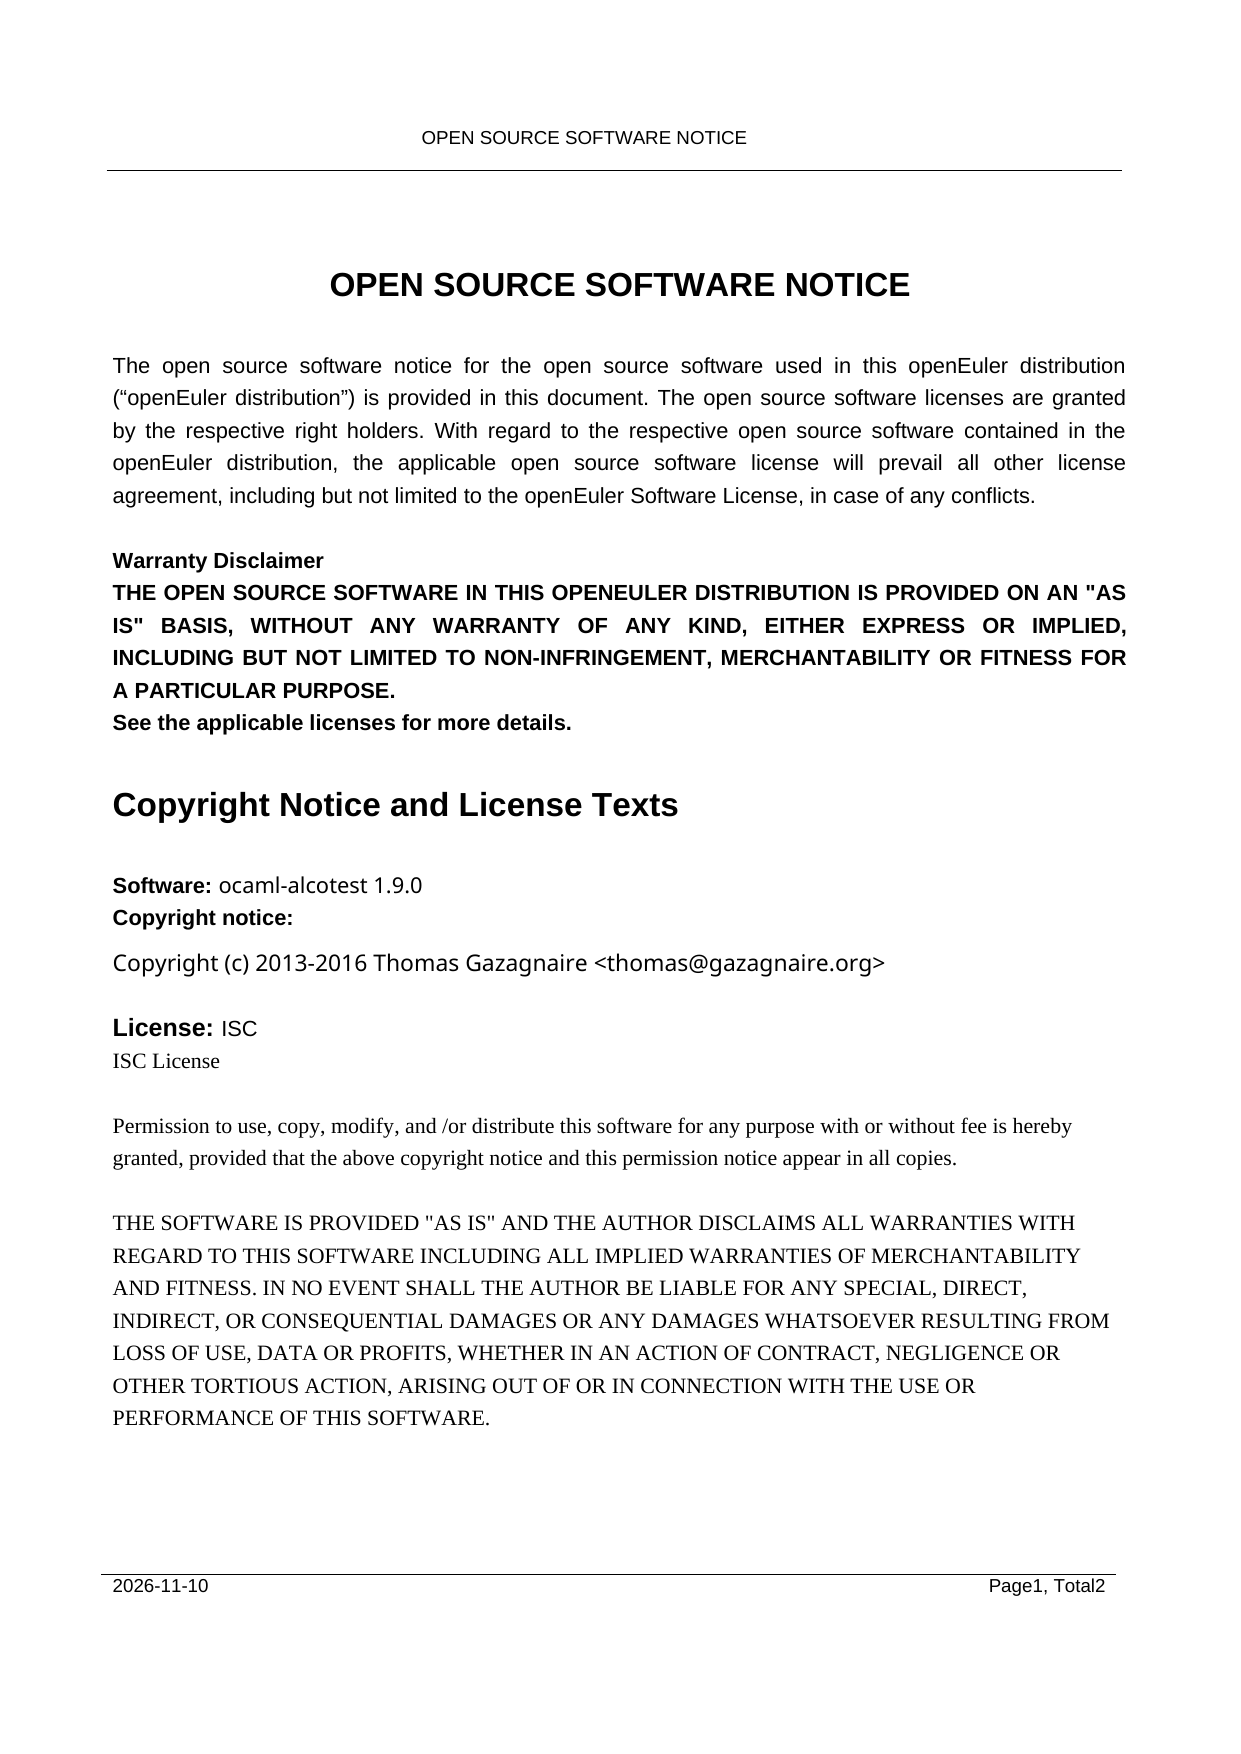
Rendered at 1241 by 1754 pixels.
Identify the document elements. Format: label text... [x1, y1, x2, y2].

text Copyright (c) 2013-2016 Thomas Gazagnaire <thomas@gazagnaire.org> [112, 947, 1128, 1012]
text Copyright notice: [112, 901, 1128, 934]
text OPEN SOURCE SOFTWARE NOTICE [112, 251, 1128, 316]
text License: ISC [112, 1012, 1128, 1044]
text Copyright Notice and License Texts [112, 771, 1128, 836]
text Warranty Disclaimer [112, 544, 1128, 576]
text The open source software notice for the open source software used in this openEuler distribution (“openEuler distribution”) is provided in this document. The open source software licenses are granted by the respective right holders. With regard to the respective open source software contained in the openEuler distribution, the applicable open source software license will prevail all other license agreement, including but not limited to the openEuler Software License, in case of any conflicts. [112, 349, 1128, 511]
text THE OPEN SOURCE SOFTWARE IN THIS OPENEULER DISTRIBUTION IS PROVIDED ON AN "AS IS" BASIS, WITHOUT ANY WARRANTY OF ANY KIND, EITHER EXPRESS OR IMPLIED, INCLUDING BUT NOT LIMITED TO NON-INFRINGEMENT, MERCHANTABILITY OR FITNESS FOR A PARTICULAR PURPOSE. See the applicable licenses for more details. [112, 576, 1128, 739]
text ISC License Permission to use, copy, modify, and /or distribute this software for any purpose with or without fee is hereby granted, provided that the above copyright notice and this permission notice appear in all copies. THE SOFTWARE IS PROVIDED "AS IS" AND THE AUTHOR DISCLAIMS ALL WARRANTIES WITH REGARD TO THIS SOFTWARE INCLUDING ALL IMPLIED WARRANTIES OF MERCHANTABILITY AND FITNESS. IN NO EVENT SHALL THE AUTHOR BE LIABLE FOR ANY SPECIAL, DIRECT, INDIRECT, OR CONSEQUENTIAL DAMAGES OR ANY DAMAGES WHATSOEVER RESULTING FROM LOSS OF USE, DATA OR PROFITS, WHETHER IN AN ACTION OF CONTRACT, NEGLIGENCE OR OTHER TORTIOUS ACTION, ARISING OUT OF OR IN CONNECTION WITH THE USE OR PERFORMANCE OF THIS SOFTWARE. [112, 1044, 1128, 1467]
title Software: ocaml-alcotest 1.9.0 [112, 869, 1128, 901]
